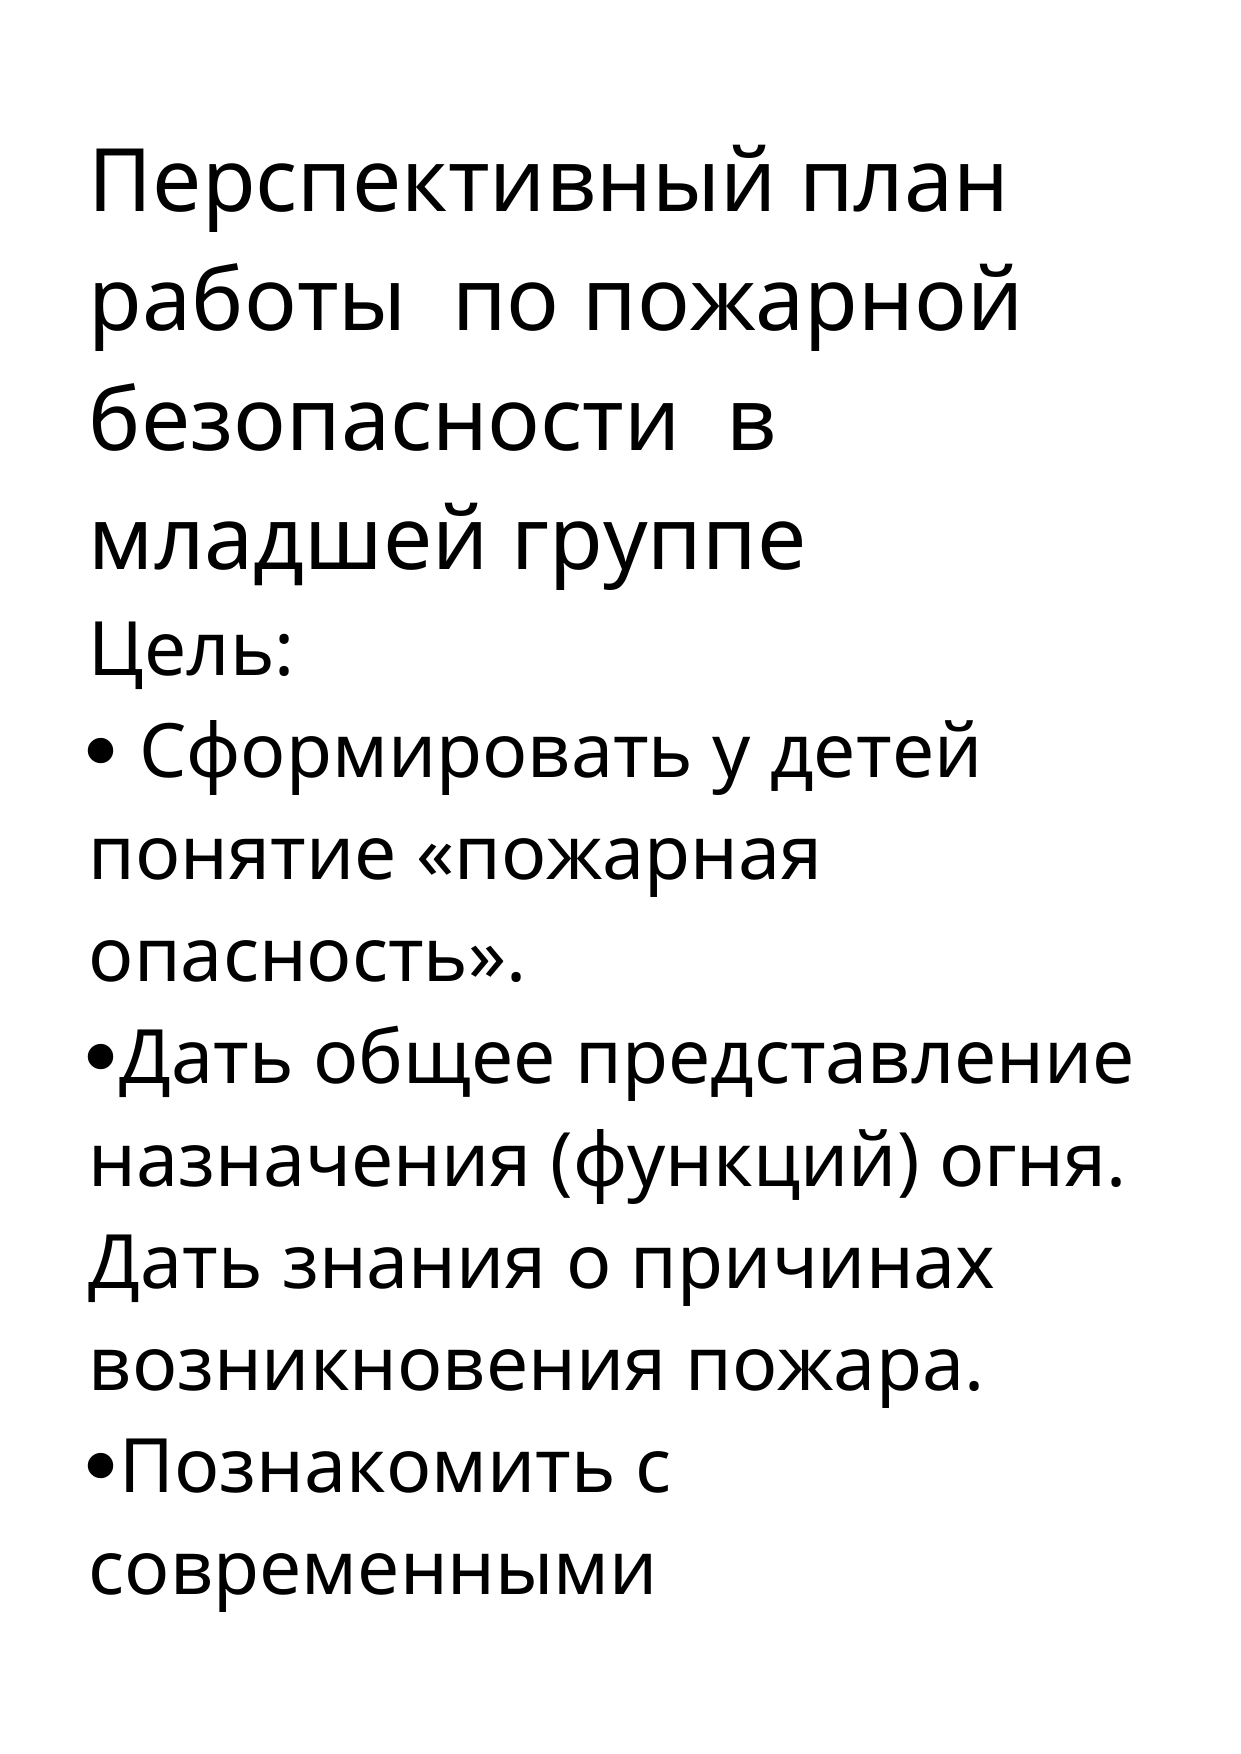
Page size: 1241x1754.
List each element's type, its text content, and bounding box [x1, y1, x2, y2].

text Перспективный план работы по пожарной безопасности в младшей группе [89, 118, 1167, 595]
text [89, 1412, 1167, 1617]
text Цель: [89, 595, 1167, 697]
text Дать общее представление назначения (функций) огня. Дать знания о причинах возникновения пожара. [89, 1003, 1167, 1412]
text Сформировать у детей понятие «пожарная опасность». [89, 697, 1167, 1003]
